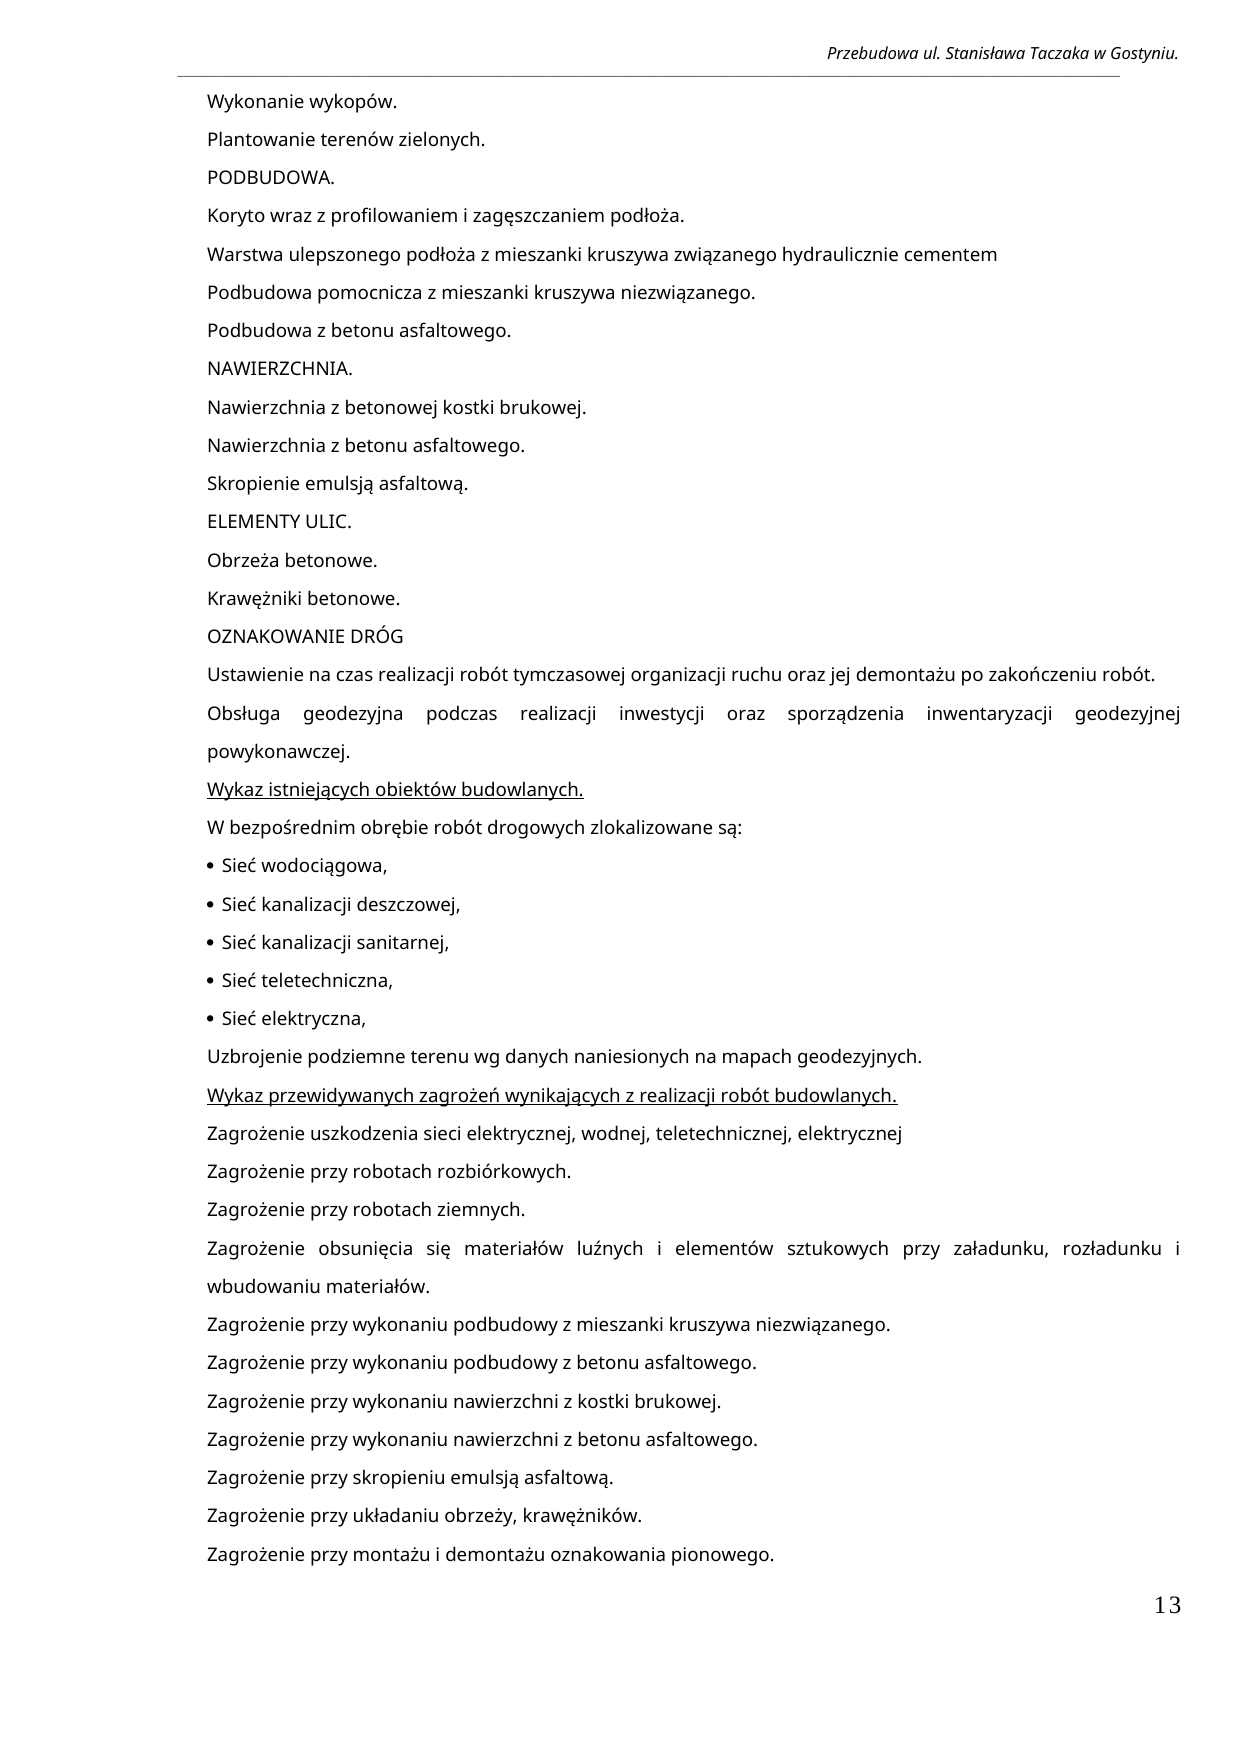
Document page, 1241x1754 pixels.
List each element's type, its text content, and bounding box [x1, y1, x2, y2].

text Zagrożenie przy robotach ziemnych. [207, 1197, 1181, 1222]
text Zagrożenie przy wykonaniu nawierzchni z kostki brukowej. [207, 1388, 1181, 1413]
text Zagrożenie przy wykonaniu podbudowy z betonu asfaltowego. [207, 1350, 1181, 1375]
text Nawierzchnia z betonowej kostki brukowej. [207, 394, 1181, 419]
text Wykaz istniejących obiektów budowlanych. [207, 776, 1181, 802]
text Zagrożenie przy robotach rozbiórkowych. [207, 1158, 1181, 1184]
text W bezpośrednim obrębie robót drogowych zlokalizowane są: [207, 814, 1181, 840]
text Zagrożenie przy wykonaniu podbudowy z mieszanki kruszywa niezwiązanego. [207, 1311, 1181, 1337]
text OZNAKOWANIE DRÓG [207, 623, 1181, 649]
list Sieć teletechniczna, [207, 967, 1181, 993]
text Krawężniki betonowe. [207, 585, 1181, 611]
text Wykaz przewidywanych zagrożeń wynikających z realizacji robót budowlanych. [207, 1082, 1181, 1108]
text Plantowanie terenów zielonych. [207, 126, 1181, 152]
list Sieć kanalizacji deszczowej, [207, 891, 1181, 916]
text Warstwa ulepszonego podłoża z mieszanki kruszywa związanego hydraulicznie cementem [207, 241, 1181, 267]
text Podbudowa pomocnicza z mieszanki kruszywa niezwiązanego. [207, 279, 1181, 305]
text Zagrożenie przy skropieniu emulsją asfaltową. [207, 1464, 1181, 1490]
text Ustawienie na czas realizacji robót tymczasowej organizacji ruchu oraz jej demontażu po zakończeniu robót. [207, 662, 1181, 687]
text Obrzeża betonowe. [207, 547, 1181, 572]
text Obsługa geodezyjna podczas realizacji inwestycji oraz sporządzenia inwentaryzacji geodezyjnej powykonawczej. [207, 700, 1181, 763]
text Zagrożenie przy montażu i demontażu oznakowania pionowego. [207, 1541, 1181, 1566]
text Wykonanie wykopów. [207, 88, 1181, 114]
text Zagrożenie przy wykonaniu nawierzchni z betonu asfaltowego. [207, 1426, 1181, 1452]
text Zagrożenie uszkodzenia sieci elektrycznej, wodnej, teletechnicznej, elektrycznej [207, 1120, 1181, 1146]
list Sieć elektryczna, [207, 1006, 1181, 1031]
text Nawierzchnia z betonu asfaltowego. [207, 432, 1181, 458]
text PODBUDOWA. [207, 164, 1181, 190]
text Uzbrojenie podziemne terenu wg danych naniesionych na mapach geodezyjnych. [207, 1044, 1181, 1069]
list Sieć wodociągowa, [207, 853, 1181, 878]
text Podbudowa z betonu asfaltowego. [207, 317, 1181, 343]
text Skropienie emulsją asfaltową. [207, 470, 1181, 496]
text NAWIERZCHNIA. [207, 356, 1181, 381]
list Sieć kanalizacji sanitarnej, [207, 929, 1181, 955]
text Zagrożenie przy układaniu obrzeży, krawężników. [207, 1503, 1181, 1528]
text Koryto wraz z profilowaniem i zagęszczaniem podłoża. [207, 203, 1181, 228]
text ELEMENTY ULIC. [207, 509, 1181, 534]
text Zagrożenie obsunięcia się materiałów luźnych i elementów sztukowych przy załadunku, rozładunku i wbudowaniu materiałów. [207, 1235, 1181, 1299]
